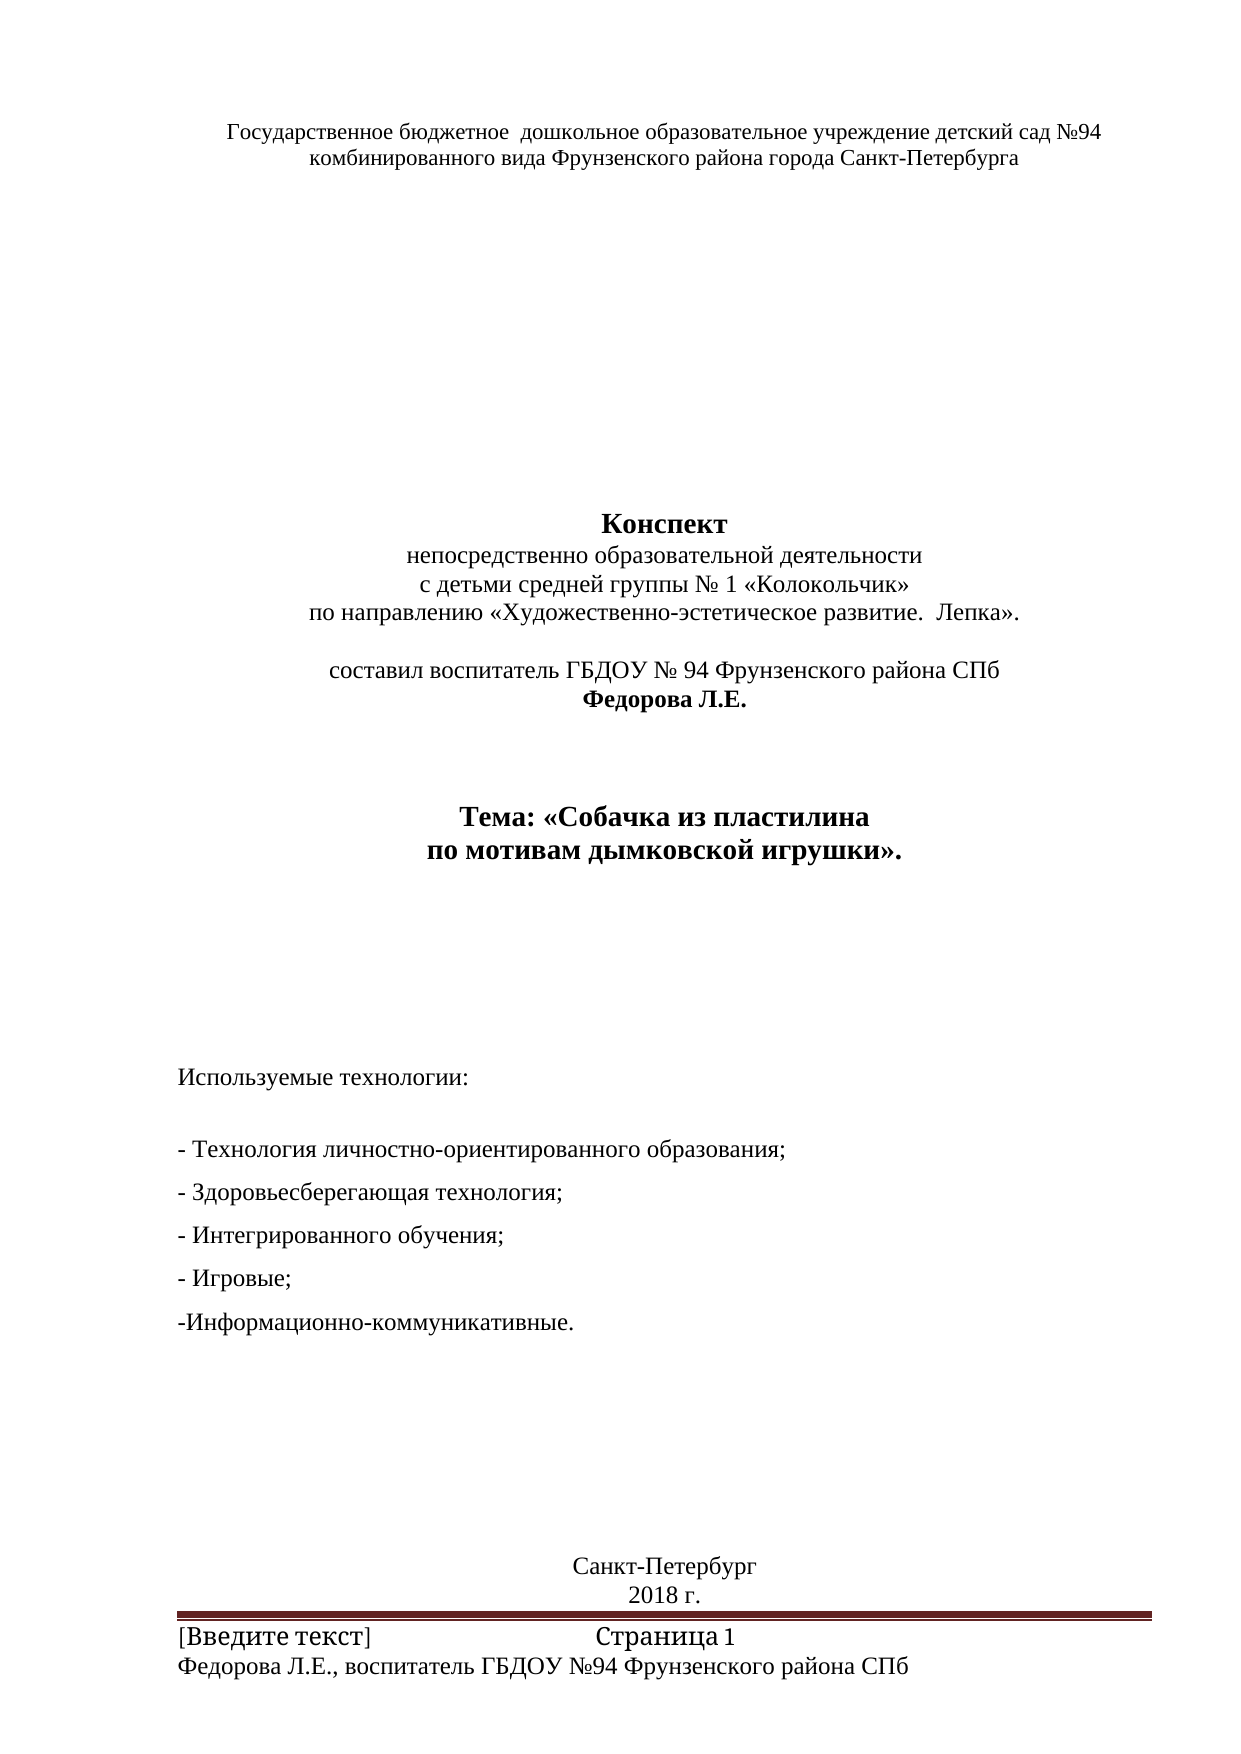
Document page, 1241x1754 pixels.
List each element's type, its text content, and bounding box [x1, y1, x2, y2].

text - Интегрированного обучения; [177, 1220, 1152, 1249]
text 2018 г. [177, 1580, 1152, 1608]
text с детьми средней группы № 1 «Колокольчик» [177, 569, 1152, 597]
text Тема: «Собачка из пластилина [177, 799, 1152, 832]
text по направлению «Художественно-эстетическое развитие. Лепка». [177, 597, 1152, 626]
text Используемые технологии: [177, 1062, 1152, 1091]
text составил воспитатель ГБДОУ № 94 Фрунзенского района СПб [177, 655, 1152, 684]
text -Информационно-коммуникативные. [177, 1307, 1152, 1335]
text - Игровые; [177, 1263, 1152, 1292]
text Конспект [177, 506, 1152, 540]
text непосредственно образовательной деятельности [177, 540, 1152, 569]
text - Технология личностно-ориентированного образования; [177, 1134, 1152, 1163]
text по мотивам дымковской игрушки». [177, 832, 1152, 866]
text Федорова Л.Е. [177, 684, 1152, 712]
text Санкт-Петербург [177, 1551, 1152, 1580]
text комбинированного вида Фрунзенского района города Санкт-Петербурга [177, 144, 1152, 171]
text - Здоровьесберегающая технология; [177, 1177, 1152, 1206]
text Государственное бюджетное дошкольное образовательное учреждение детский сад №94 [177, 118, 1152, 144]
